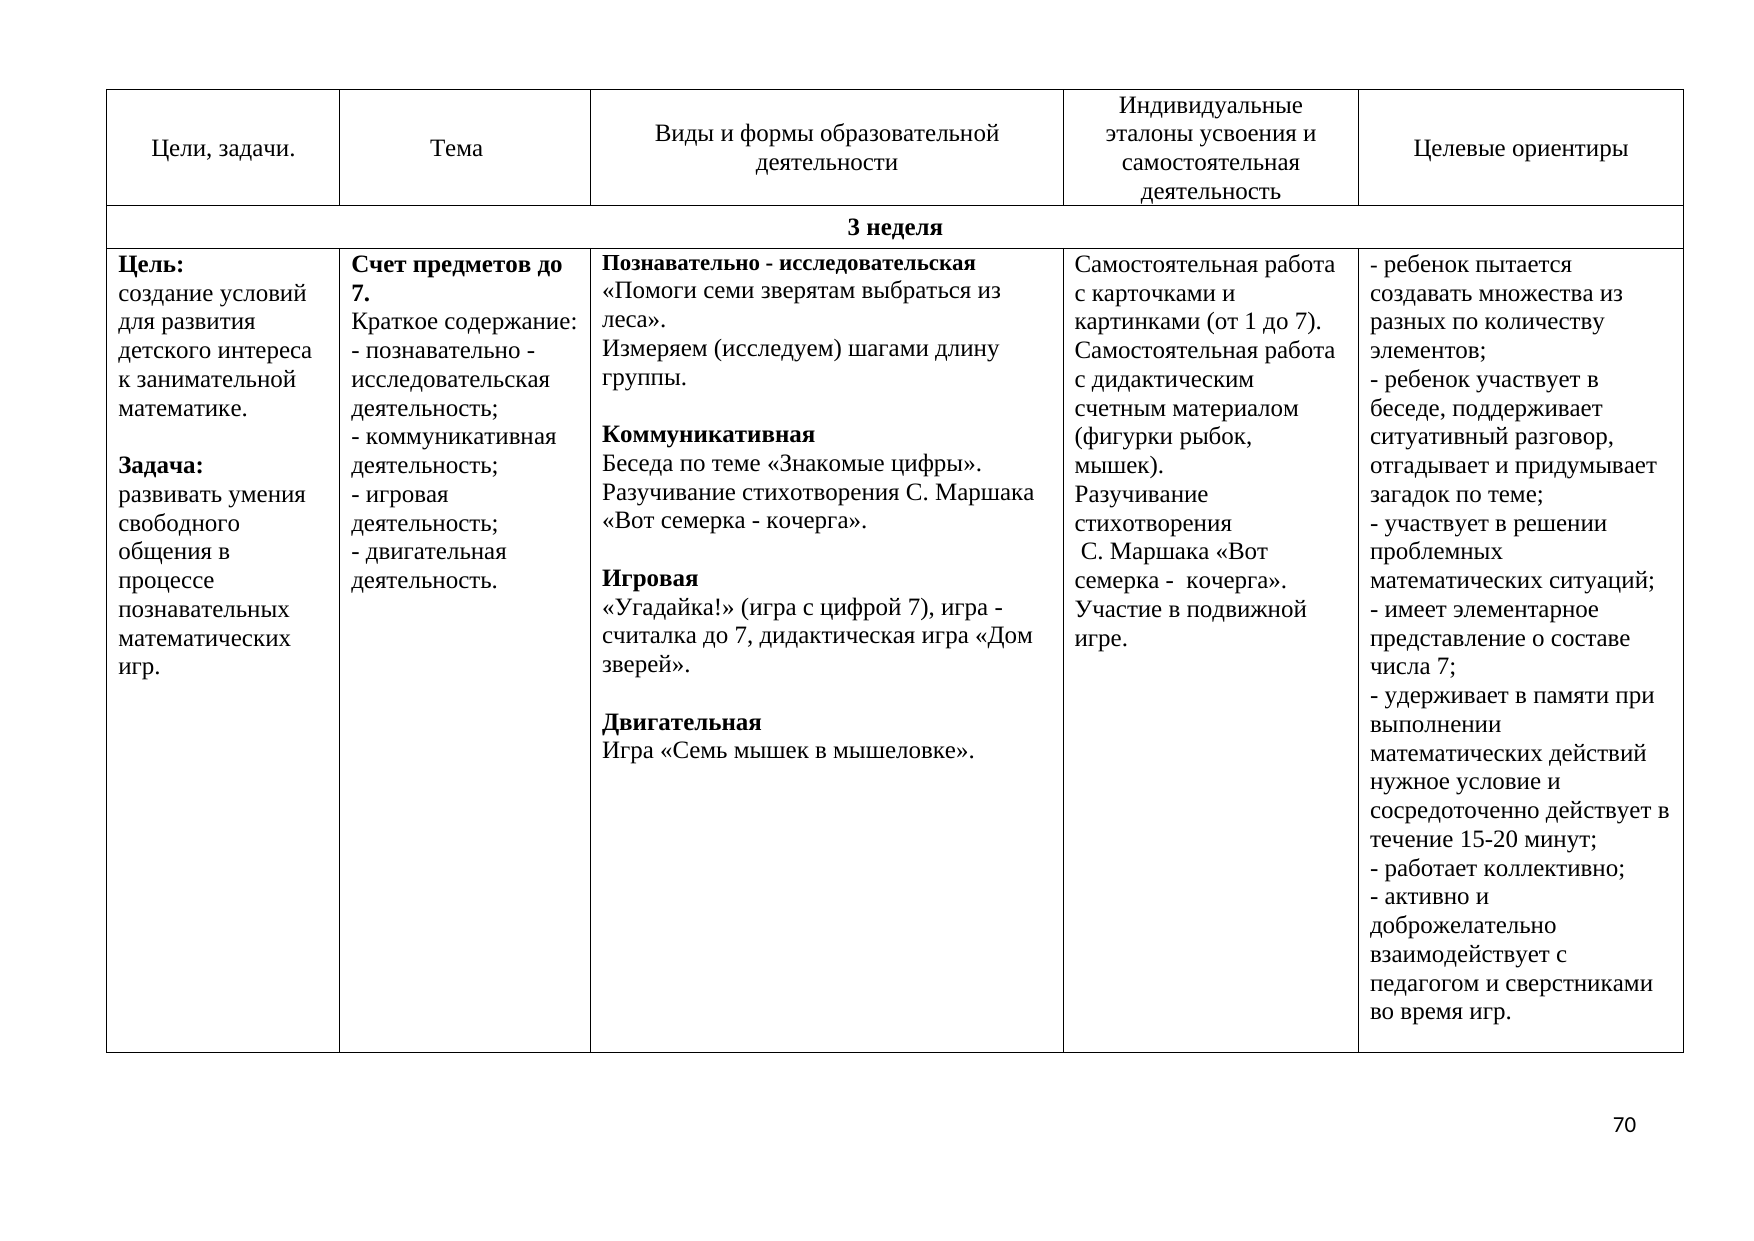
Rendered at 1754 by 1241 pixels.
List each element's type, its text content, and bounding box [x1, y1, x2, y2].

table_cell Познавательно - исследовательская «Помоги семи зверятам выбраться из леса». Измеряем (исследуем) шагами длину группы. Коммуникативная Беседа по теме «Знакомые цифры». Разучивание стихотворения С. Маршака «Вот семерка - кочерга». Игровая «Угадайка!» (игра с цифрой 7), игра - считалка до 7, дидактическая игра «Дом зверей». Двигательная Игра «Семь мышек в мышеловке». [591, 249, 1063, 1052]
table_cell - ребенок пытается создавать множества из разных по количеству элементов; - ребенок участвует в беседе, поддерживает ситуативный разговор, отгадывает и придумывает загадок по теме; - участвует в решении проблемных математических ситуаций; - имеет элементарное представление о составе числа 7; - удерживает в памяти при выполнении математических действий нужное условие и сосредоточенно действует в течение 15-20 минут; - работает коллективно; - активно и доброжелательно взаимодействует с педагогом и сверстниками во время игр. [1359, 249, 1683, 1052]
table_header Целевые ориентиры [1359, 90, 1683, 205]
table_cell Цель: создание условий для развития детского интереса к занимательной математике. Задача: развивать умения свободного общения в процессе познавательных математических игр. [107, 249, 339, 1052]
table_header Цели, задачи. [107, 90, 339, 205]
table_cell 3 неделя [107, 206, 1683, 248]
table_header Виды и формы образовательной деятельности [591, 90, 1063, 205]
table_header Тема [340, 90, 590, 205]
table_cell Самостоятельная работа с карточками и картинками (от 1 до 7). Самостоятельная работа с дидактическим счетным материалом (фигурки рыбок, мышек). Разучивание стихотворения С. Маршака «Вот семерка - кочерга». Участие в подвижной игре. [1064, 249, 1358, 1052]
table_header Индивидуальные эталоны усвоения и самостоятельная деятельность [1064, 90, 1358, 205]
table_cell Счет предметов до 7. Краткое содержание: - познавательно -исследовательская деятельность; - коммуникативная деятельность; - игровая деятельность; - двигательная деятельность. [340, 249, 590, 1052]
